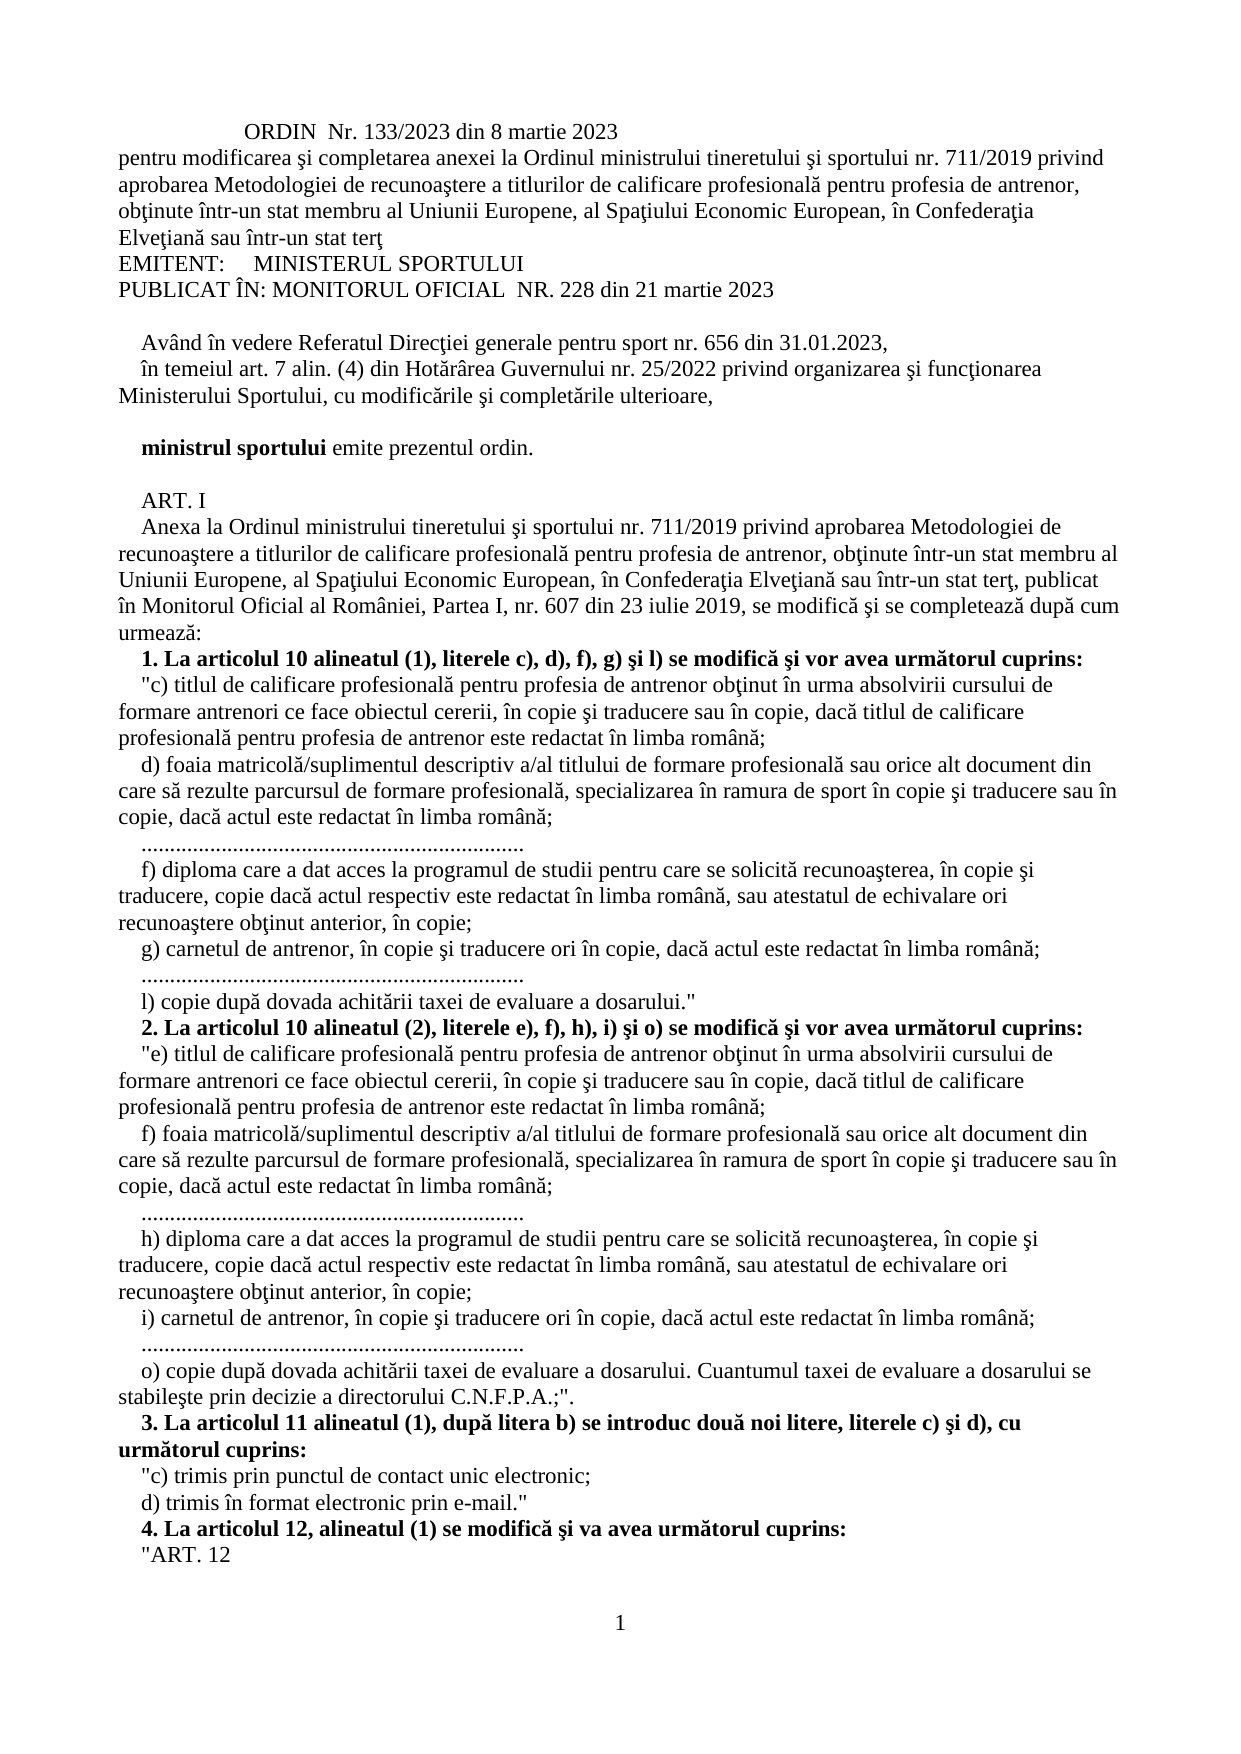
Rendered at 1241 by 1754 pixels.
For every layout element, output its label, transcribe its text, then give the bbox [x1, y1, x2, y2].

text "e) titlul de calificare profesională pentru profesia de antrenor obţinut în urma absolvirii cursului de formare antrenori ce face obiectul cererii, în copie şi traducere sau în copie, dacă titlul de calificare profesională pentru profesia de antrenor este redactat în limba română; [118, 1041, 1122, 1119]
text 1. La articolul 10 alineatul (1), literele c), d), f), g) şi l) se modifică şi vor avea următorul cuprins: [118, 645, 1122, 672]
text 3. La articolul 11 alineatul (1), după litera b) se introduc două noi litere, literele c) şi d), cu următorul cuprins: [118, 1409, 1122, 1462]
text d) trimis în format electronic prin e-mail." [118, 1488, 1122, 1515]
text f) foaia matricolă/suplimentul descriptiv a/al titlului de formare profesională sau orice alt document din care să rezulte parcursul de formare profesională, specializarea în ramura de sport în copie şi traducere sau în copie, dacă actul este redactat în limba română; [118, 1119, 1122, 1199]
text o) copie după dovada achitării taxei de evaluare a dosarului. Cuantumul taxei de evaluare a dosarului se stabileşte prin decizie a directorului C.N.F.P.A.;". [118, 1357, 1122, 1409]
text în temeiul art. 7 alin. (4) din Hotărârea Guvernului nr. 25/2022 privind organizarea şi funcţionarea Ministerului Sportului, cu modificările şi completările ulterioare, [118, 355, 1122, 408]
text "c) trimis prin punctul de contact unic electronic; [118, 1462, 1122, 1488]
text ................................................................... [118, 961, 1122, 988]
text ................................................................... [118, 1199, 1122, 1225]
text Având în vedere Referatul Direcţiei generale pentru sport nr. 656 din 31.01.2023, [118, 329, 1122, 355]
text h) diploma care a dat acces la programul de studii pentru care se solicită recunoaşterea, în copie şi traducere, copie dacă actul respectiv este redactat în limba română, sau atestatul de echivalare ori recunoaştere obţinut anterior, în copie; [118, 1225, 1122, 1304]
text i) carnetul de antrenor, în copie şi traducere ori în copie, dacă actul este redactat în limba română; [118, 1304, 1122, 1330]
text "c) titlul de calificare profesională pentru profesia de antrenor obţinut în urma absolvirii cursului de formare antrenori ce face obiectul cererii, în copie şi traducere sau în copie, dacă titlul de calificare profesională pentru profesia de antrenor este redactat în limba română; [118, 672, 1122, 751]
text ministrul sportului emite prezentul ordin. [118, 434, 1122, 461]
text "ART. 12 [118, 1541, 1122, 1568]
text f) diploma care a dat acces la programul de studii pentru care se solicită recunoaşterea, în copie şi traducere, copie dacă actul respectiv este redactat în limba română, sau atestatul de echivalare ori recunoaştere obţinut anterior, în copie; [118, 856, 1122, 935]
text g) carnetul de antrenor, în copie şi traducere ori în copie, dacă actul este redactat în limba română; [118, 935, 1122, 961]
text ORDIN Nr. 133/2023 din 8 martie 2023 [118, 118, 1122, 144]
text d) foaia matricolă/suplimentul descriptiv a/al titlului de formare profesională sau orice alt document din care să rezulte parcursul de formare profesională, specializarea în ramura de sport în copie şi traducere sau în copie, dacă actul este redactat în limba română; [118, 751, 1122, 830]
text PUBLICAT ÎN: MONITORUL OFICIAL NR. 228 din 21 martie 2023 [118, 276, 1122, 303]
text EMITENT: MINISTERUL SPORTULUI [118, 250, 1122, 276]
text ................................................................... [118, 1330, 1122, 1357]
text 4. La articolul 12, alineatul (1) se modifică şi va avea următorul cuprins: [118, 1515, 1122, 1541]
text ART. I [118, 487, 1122, 513]
text 2. La articolul 10 alineatul (2), literele e), f), h), i) şi o) se modifică şi vor avea următorul cuprins: [118, 1014, 1122, 1041]
text ................................................................... [118, 830, 1122, 856]
text l) copie după dovada achitării taxei de evaluare a dosarului." [118, 988, 1122, 1014]
text pentru modificarea şi completarea anexei la Ordinul ministrului tineretului şi sportului nr. 711/2019 privind aprobarea Metodologiei de recunoaştere a titlurilor de calificare profesională pentru profesia de antrenor, obţinute într-un stat membru al Uniunii Europene, al Spaţiului Economic European, în Confederaţia Elveţiană sau într-un stat terţ [118, 144, 1122, 250]
text Anexa la Ordinul ministrului tineretului şi sportului nr. 711/2019 privind aprobarea Metodologiei de recunoaştere a titlurilor de calificare profesională pentru profesia de antrenor, obţinute într-un stat membru al Uniunii Europene, al Spaţiului Economic European, în Confederaţia Elveţiană sau într-un stat terţ, publicat în Monitorul Oficial al României, Partea I, nr. 607 din 23 iulie 2019, se modifică şi se completează după cum urmează: [118, 513, 1122, 645]
